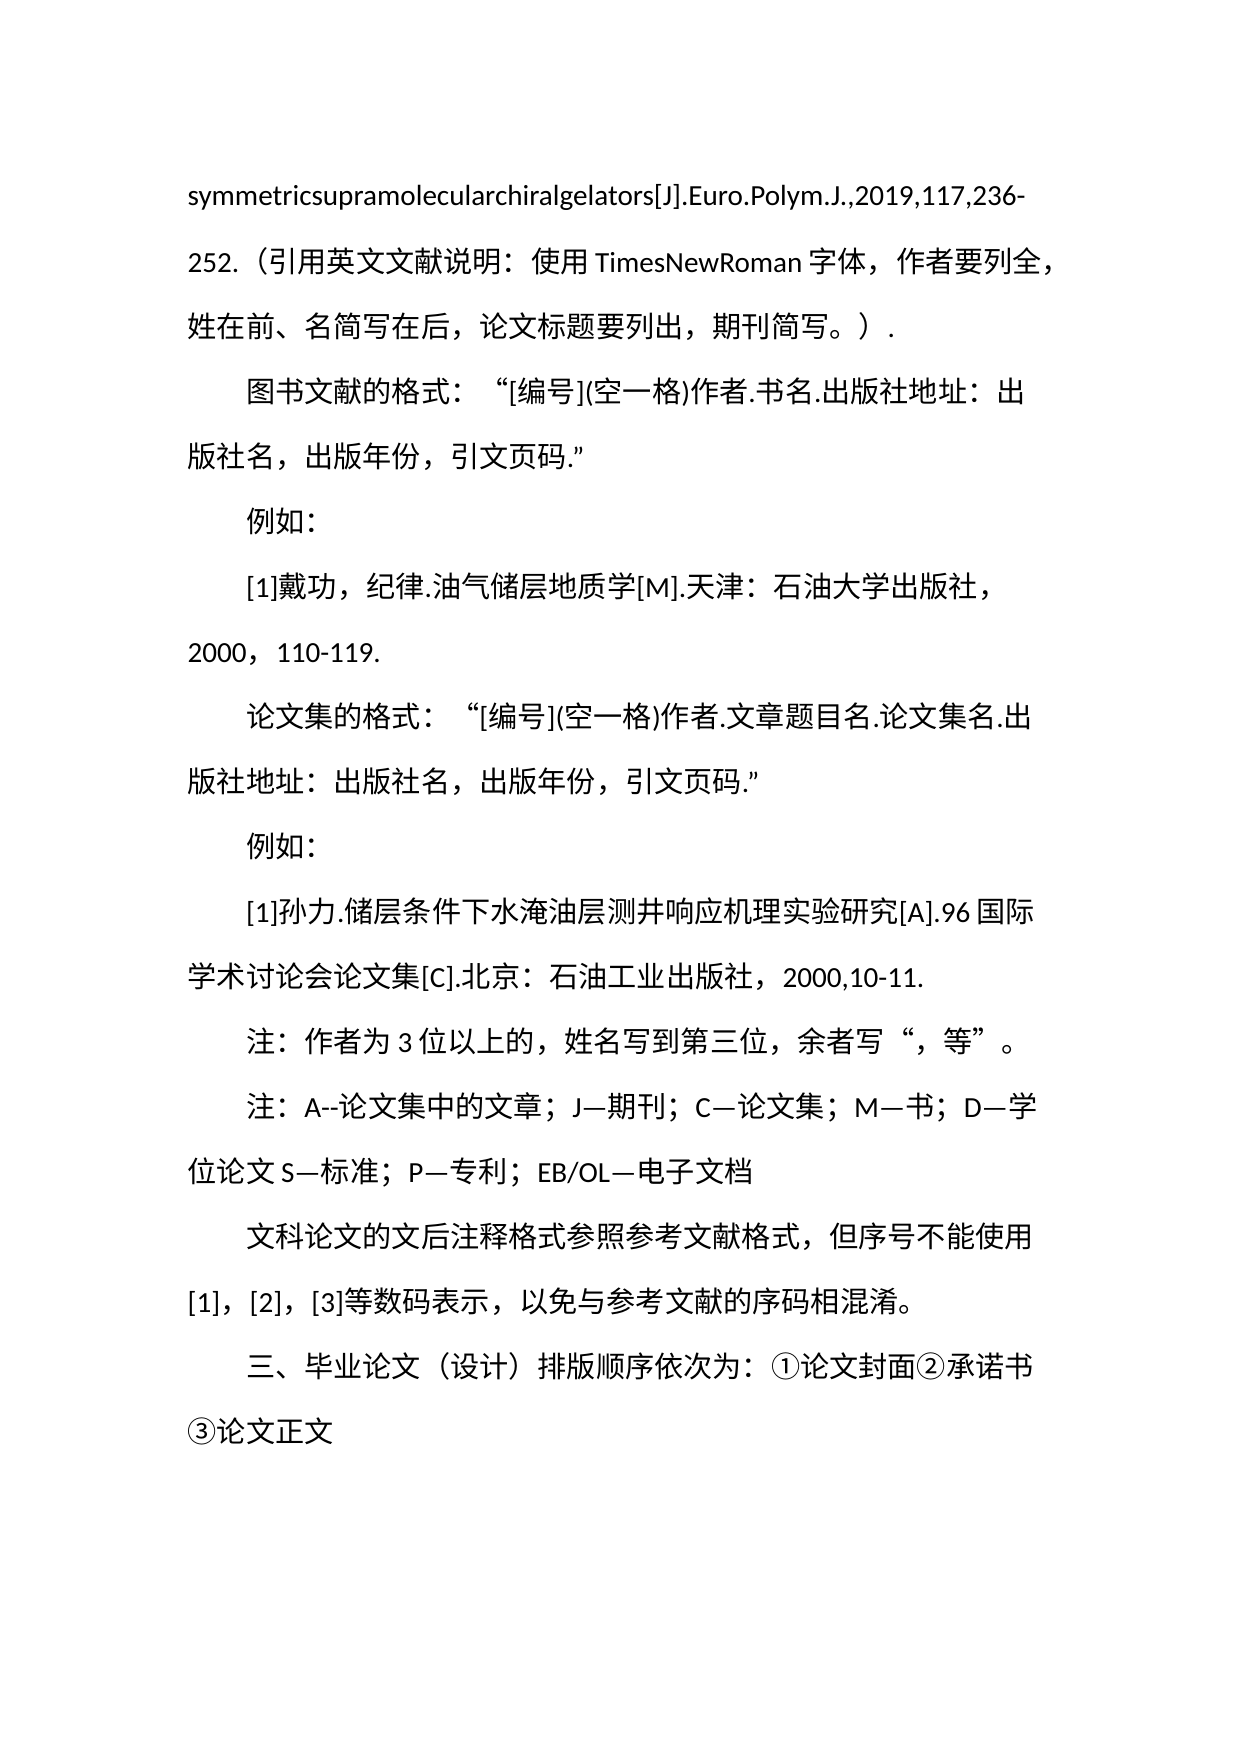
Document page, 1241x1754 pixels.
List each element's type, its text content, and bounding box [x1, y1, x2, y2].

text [187, 162, 1053, 357]
text 例如： [187, 487, 1053, 552]
text 论文集的格式：“[编号](空一格)作者.文章题目名.论文集名.出版社地址：出版社名，出版年份，引文页码.” [187, 682, 1053, 812]
text 注：作者为3位以上的，姓名写到第三位，余者写“，等”。 [187, 1007, 1053, 1072]
text [1]戴功，纪律.油气储层地质学[M].天津：石油大学出版社，2000，110-119. [187, 552, 1053, 682]
text 图书文献的格式：“[编号](空一格)作者.书名.出版社地址：出版社名，出版年份，引文页码.” [187, 357, 1053, 487]
text 注：A--论文集中的文章；J—期刊；C—论文集；M—书；D—学位论文S—标准；P—专利；EB/OL—电子文档 [187, 1072, 1053, 1202]
text [1]孙力.储层条件下水淹油层测井响应机理实验研究[A].96国际学术讨论会论文集[C].北京：石油工业出版社，2000,10-11. [187, 877, 1053, 1007]
text 三、毕业论文（设计）排版顺序依次为：①论文封面②承诺书③论文正文 [187, 1332, 1053, 1462]
text 文科论文的文后注释格式参照参考文献格式，但序号不能使用[1]，[2]，[3]等数码表示，以免与参考文献的序码相混淆。 [187, 1202, 1053, 1332]
text 例如： [187, 812, 1053, 877]
